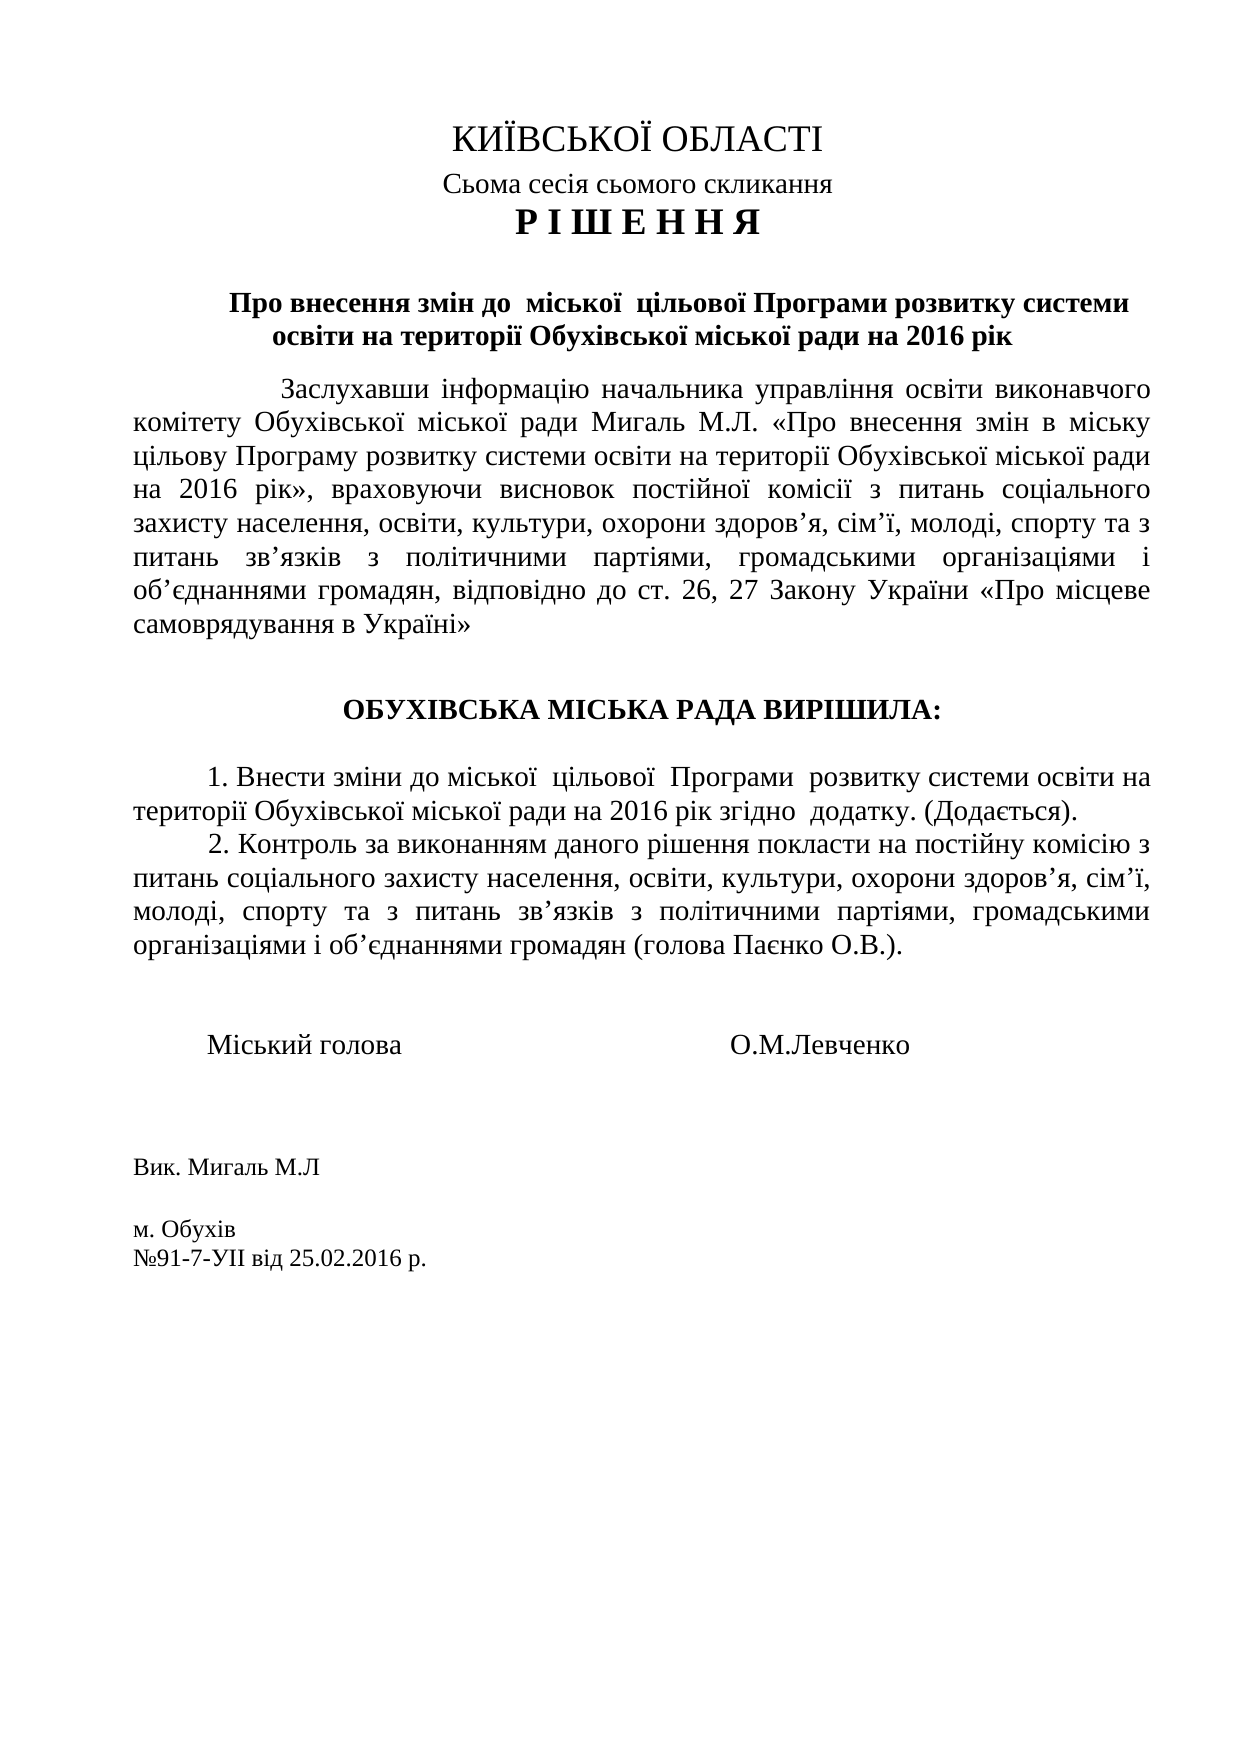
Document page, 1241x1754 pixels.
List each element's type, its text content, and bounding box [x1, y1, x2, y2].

text №91-7-УІІ від 25.02.2016 р. [133, 1243, 1152, 1272]
text м. Обухів [133, 1214, 1152, 1243]
text 2. Контроль за виконанням даного рішення покласти на постійну комісію з питань соціального захисту населення, освіти, культури, охорони здоров’я, сім’ї, молоді, спорту та з питань зв’язків з політичними партіями, громадськими організаціями і об’єднаннями громадян (голова Паєнко О.В.). [133, 826, 1152, 960]
text Про внесення змін до міської цільової Програми розвитку системи освіти на території Обухівської міської ради на 2016 рік [133, 285, 1152, 352]
text Сьома сесія сьомого скликання [133, 160, 1142, 201]
text КИЇВСЬКОЇ ОБЛАСТІ [133, 118, 1142, 160]
text ОБУХІВСЬКА МІСЬКА РАДА ВИРІШИЛА: [133, 692, 1152, 726]
text Міський голова О.М.Левченко [133, 1027, 1152, 1061]
text Вик. Мигаль М.Л [133, 1152, 1152, 1181]
text Р І Ш Е Н Н Я [133, 201, 1142, 243]
text 1. Внести зміни до міської цільової Програми розвитку системи освіти на території Обухівської міської ради на 2016 рік згідно додатку. (Додається). [133, 759, 1152, 826]
text Заслухавши інформацію начальника управління освіти виконавчого комітету Обухівської міської ради Мигаль М.Л. «Про внесення змін в міську цільову Програму розвитку системи освіти на території Обухівської міської ради на 2016 рік», враховуючи висновок постійної комісії з питань соціального захисту населення, освіти, культури, охорони здоров’я, сім’ї, молоді, спорту та з питань зв’язків з політичними партіями, громадськими організаціями і об’єднаннями громадян, відповідно до ст. 26, 27 Закону України «Про місцеве самоврядування в Україні» [133, 371, 1152, 639]
